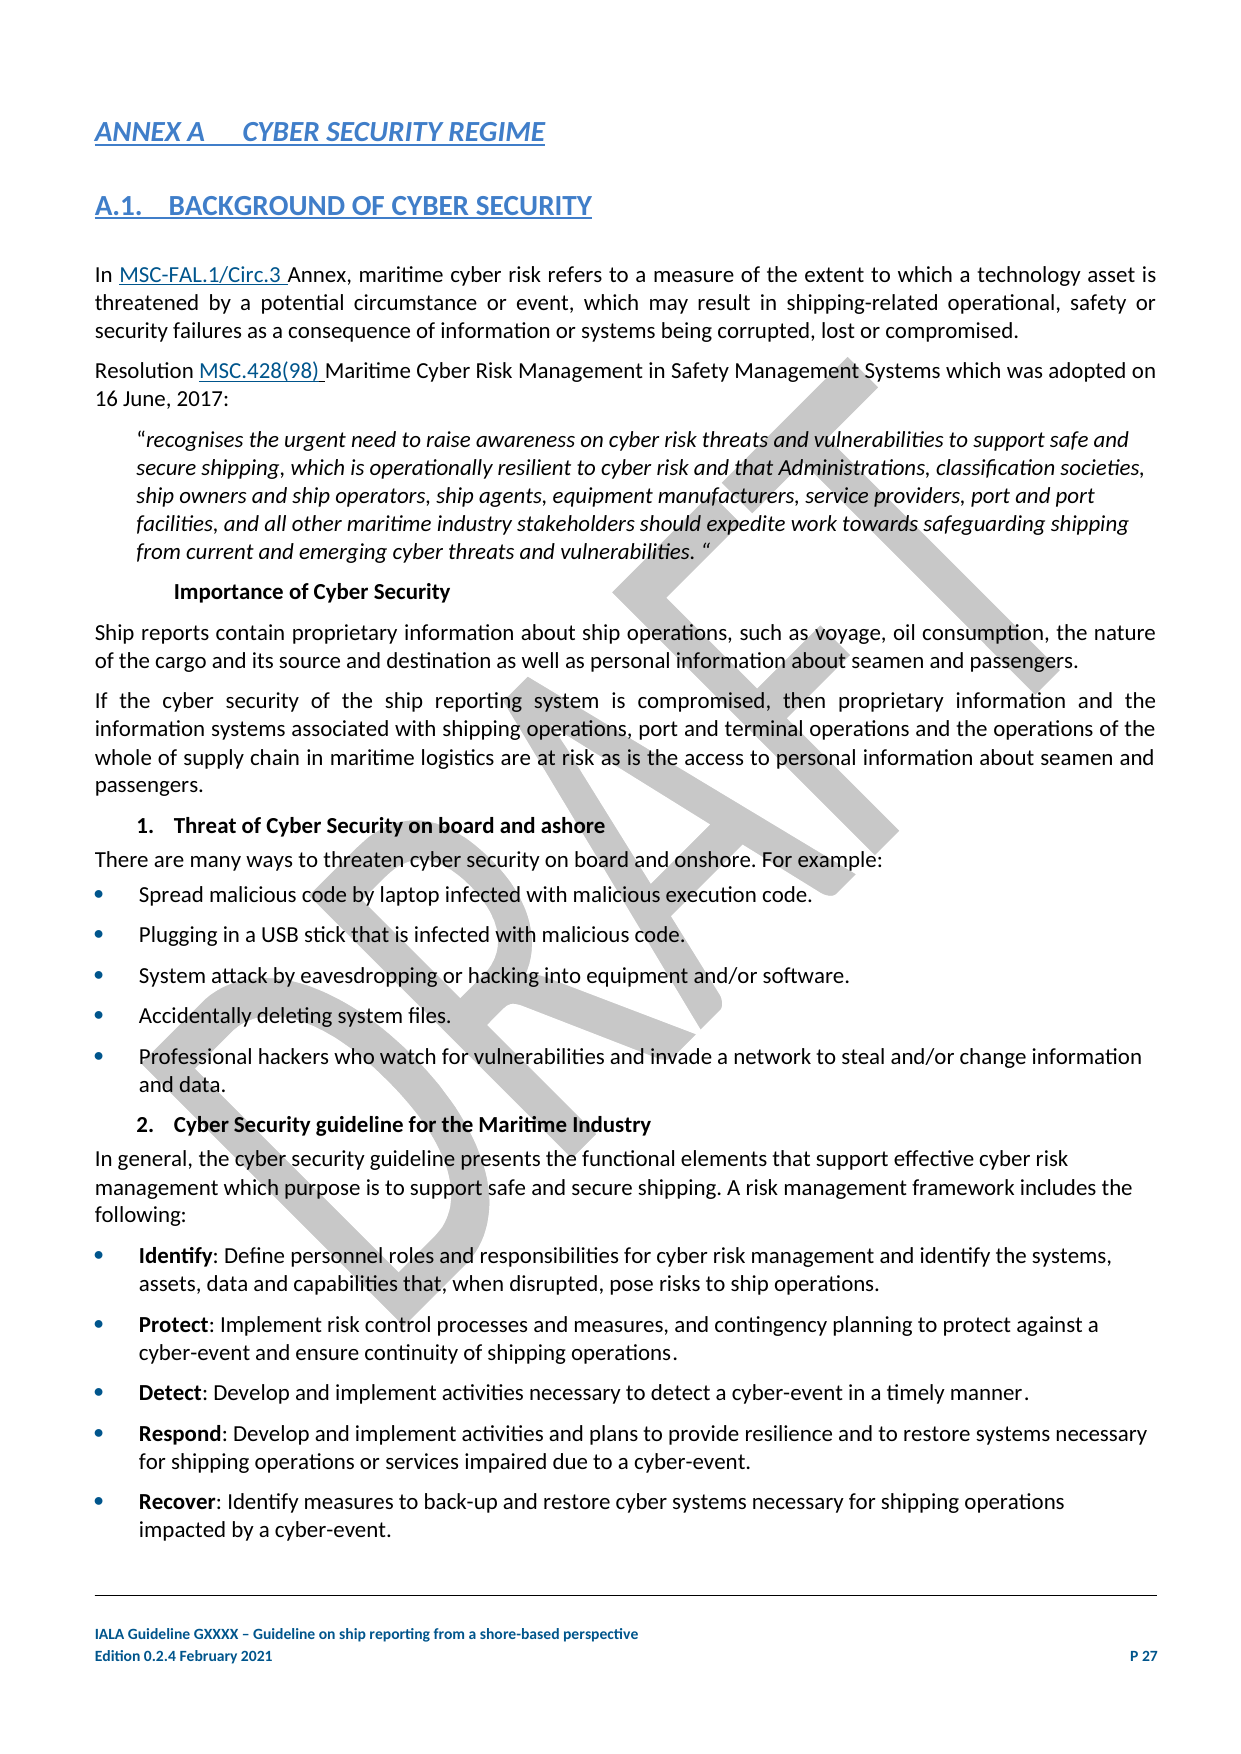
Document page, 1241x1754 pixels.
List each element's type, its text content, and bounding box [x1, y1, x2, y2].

text Accidentally deleting system files. [94, 1001, 1157, 1029]
list Cyber Security guideline for the Maritime Industry [136, 1110, 1157, 1138]
text In MSC-FAL.1/Circ.3 Annex, maritime cyber risk refers to a measure of the extent to which a technology asset is threatened by a potential circumstance or event, which may result in shipping-related operational, safety or security failures as a consequence of information or systems being corrupted, lost or compromised. [94, 260, 1157, 344]
text There are many ways to threaten cyber security on board and onshore. For example: [94, 845, 1157, 873]
text Resolution MSC.428(98) Maritime Cyber Risk Management in Safety Management Systems which was adopted on 16 June, 2017: [94, 356, 1157, 412]
text If the cyber security of the ship reporting system is compromised, then proprietary information and the information systems associated with shipping operations, port and terminal operations and the operations of the whole of supply chain in maritime logistics are at risk as is the access to personal information about seamen and passengers. [94, 687, 1157, 799]
text Professional hackers who watch for vulnerabilities and invade a network to steal and/or change information and data. [94, 1042, 1157, 1098]
text System attack by eavesdropping or hacking into equipment and/or software. [94, 961, 1157, 989]
text Protect: Implement risk control processes and measures, and contingency planning to protect against a cyber-event and ensure continuity of shipping operations. [94, 1310, 1157, 1366]
text Identify: Define personnel roles and responsibilities for cyber risk management and identify the systems, assets, data and capabilities that, when disrupted, pose risks to ship operations. [94, 1241, 1157, 1297]
list Background of Cyber Security [94, 187, 1157, 222]
list Threat of Cyber Security on board and ashore [136, 811, 1157, 839]
text Ship reports contain proprietary information about ship operations, such as voyage, oil consumption, the nature of the cargo and its source and destination as well as personal information about seamen and passengers. [94, 618, 1157, 674]
text In general, the cyber security guideline presents the functional elements that support effective cyber risk management which purpose is to support safe and secure shipping. A risk management framework includes the following: [94, 1144, 1157, 1229]
text Respond: Develop and implement activities and plans to provide resilience and to restore systems necessary for shipping operations or services impaired due to a cyber-event. [94, 1419, 1157, 1475]
text Plugging in a USB stick that is infected with malicious code. [94, 920, 1157, 948]
text “recognises the urgent need to raise awareness on cyber risk threats and vulnerabilities to support safe and secure shipping, which is operationally resilient to cyber risk and that Administrations, classification societies, ship owners and ship operators, ship agents, equipment manufacturers, service providers, port and port facilities, and all other maritime industry stakeholders should expedite work towards safeguarding shipping from current and emerging cyber threats and vulnerabilities. “ [136, 425, 1157, 565]
text Importance of Cyber Security [94, 577, 1157, 606]
text Cyber Security REGIME [94, 113, 1157, 149]
text Spread malicious code by laptop infected with malicious execution code. [94, 880, 1157, 908]
text Detect: Develop and implement activities necessary to detect a cyber-event in a timely manner. [94, 1378, 1157, 1406]
text Recover: Identify measures to back-up and restore cyber systems necessary for shipping operations impacted by a cyber-event. [94, 1487, 1157, 1543]
